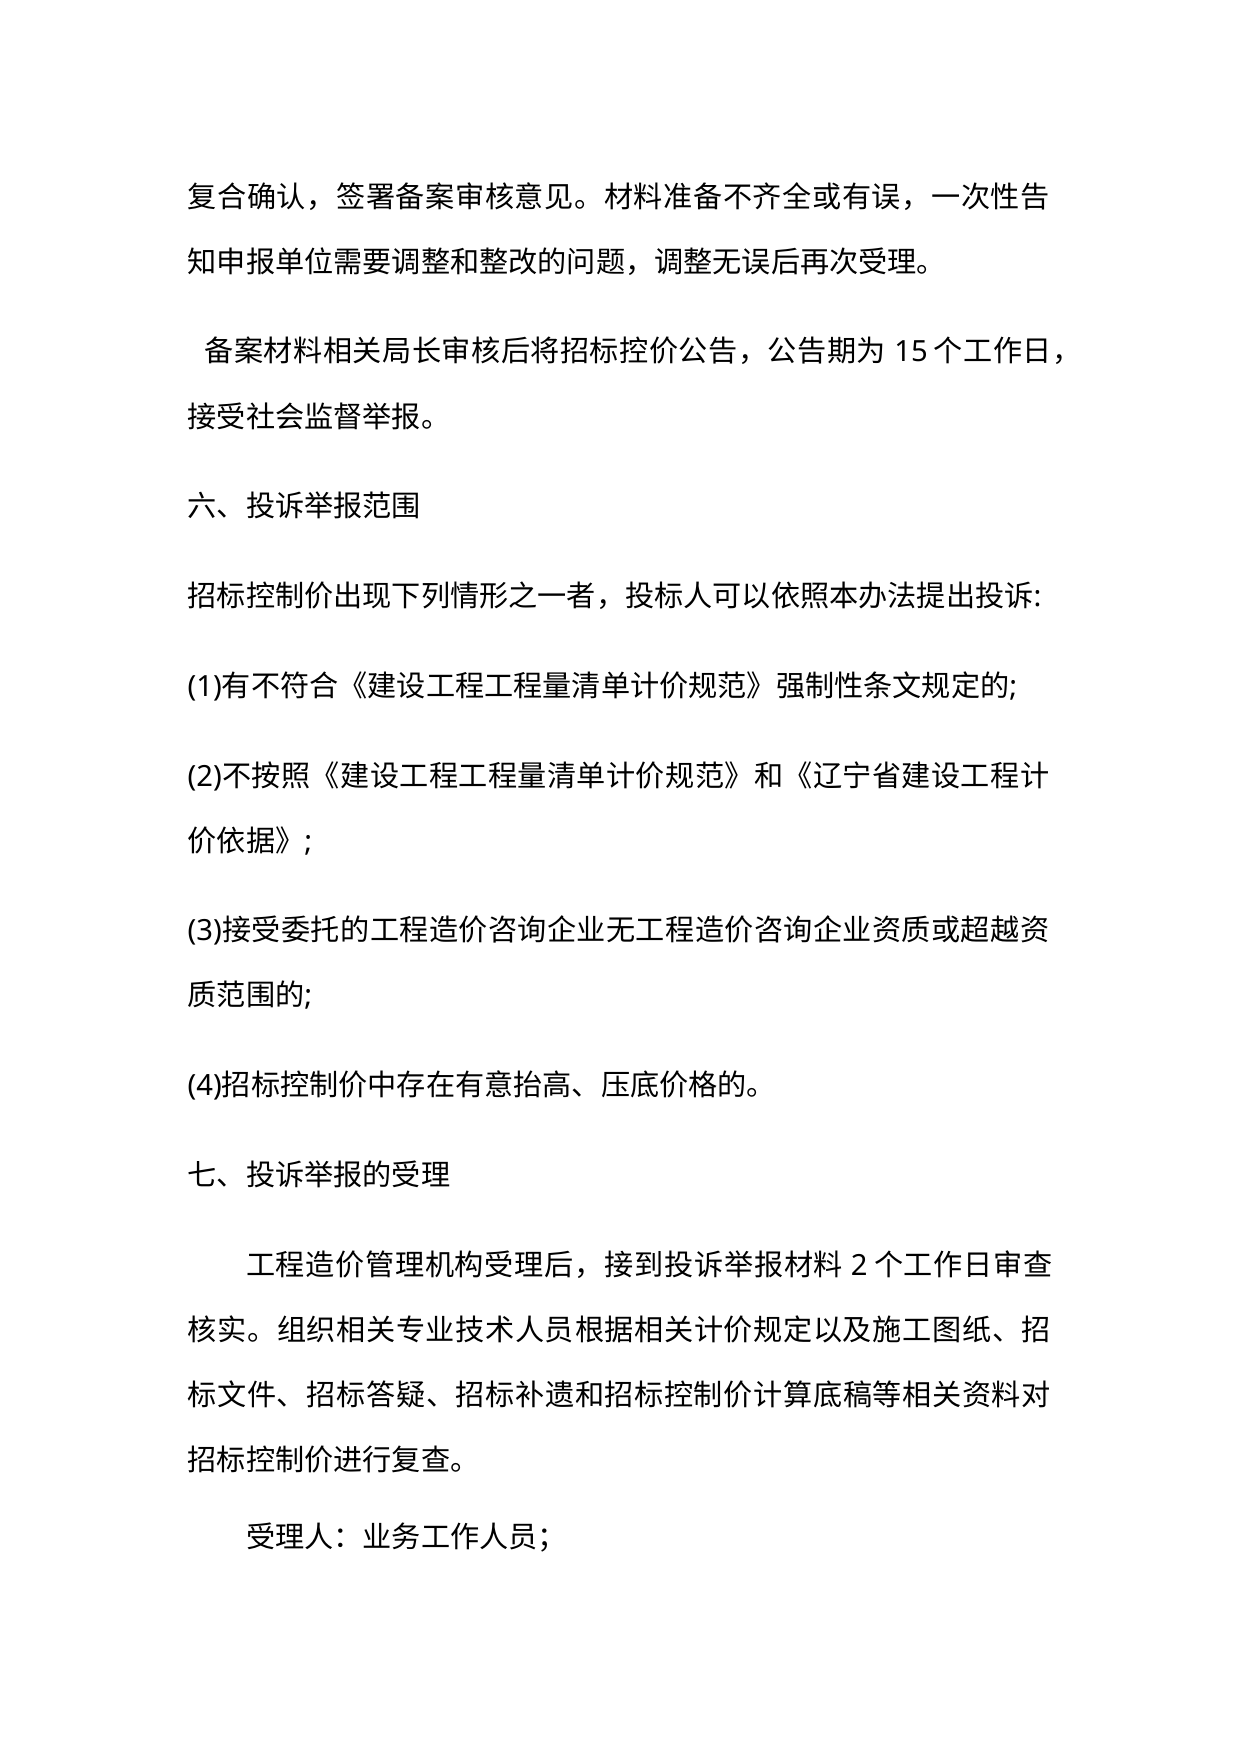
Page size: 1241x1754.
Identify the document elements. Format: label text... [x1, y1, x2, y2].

text (4)招标控制价中存在有意抬高、压底价格的。 [187, 1051, 1053, 1116]
text 工程造价管理机构受理后，接到投诉举报材料2个工作日审查核实。组织相关专业技术人员根据相关计价规定以及施工图纸、招标文件、招标答疑、招标补遗和招标控制价计算底稿等相关资料对招标控制价进行复查。 [187, 1230, 1053, 1490]
text 受理人：业务工作人员； [187, 1503, 1053, 1568]
text (1)有不符合《建设工程工程量清单计价规范》强制性条文规定的; [187, 651, 1053, 716]
text 六、投诉举报范围 [187, 472, 1053, 537]
text (2)不按照《建设工程工程量清单计价规范》和《辽宁省建设工程计价依据》; [187, 741, 1053, 871]
text (3)接受委托的工程造价咨询企业无工程造价咨询企业资质或超越资质范围的; [187, 896, 1053, 1026]
text 备案材料相关局长审核后将招标控价公告，公告期为15个工作日，接受社会监督举报。 [187, 317, 1053, 447]
text 招标控制价出现下列情形之一者，投标人可以依照本办法提出投诉: [187, 561, 1053, 626]
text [187, 162, 1053, 292]
text 七、投诉举报的受理 [187, 1140, 1053, 1205]
